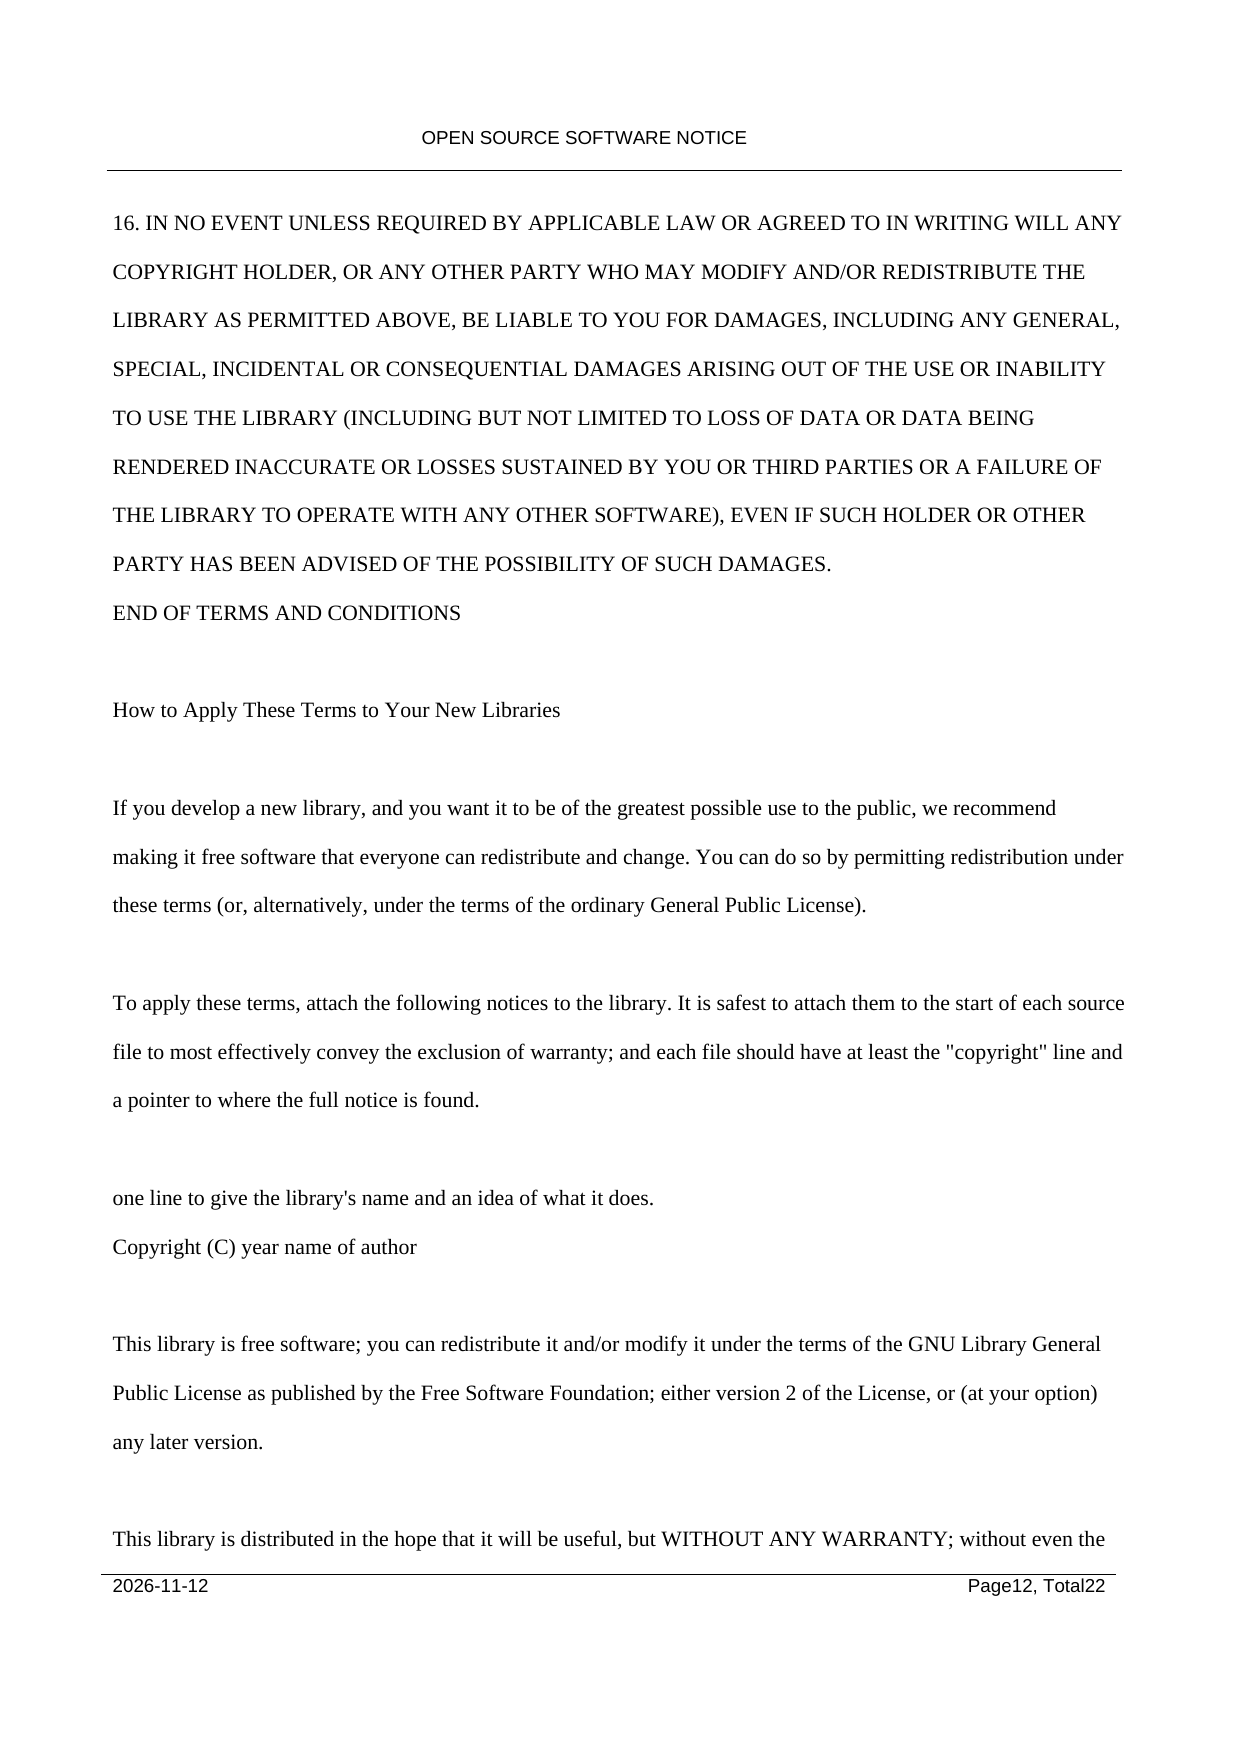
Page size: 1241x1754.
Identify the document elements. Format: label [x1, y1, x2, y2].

text [112, 206, 1128, 1555]
